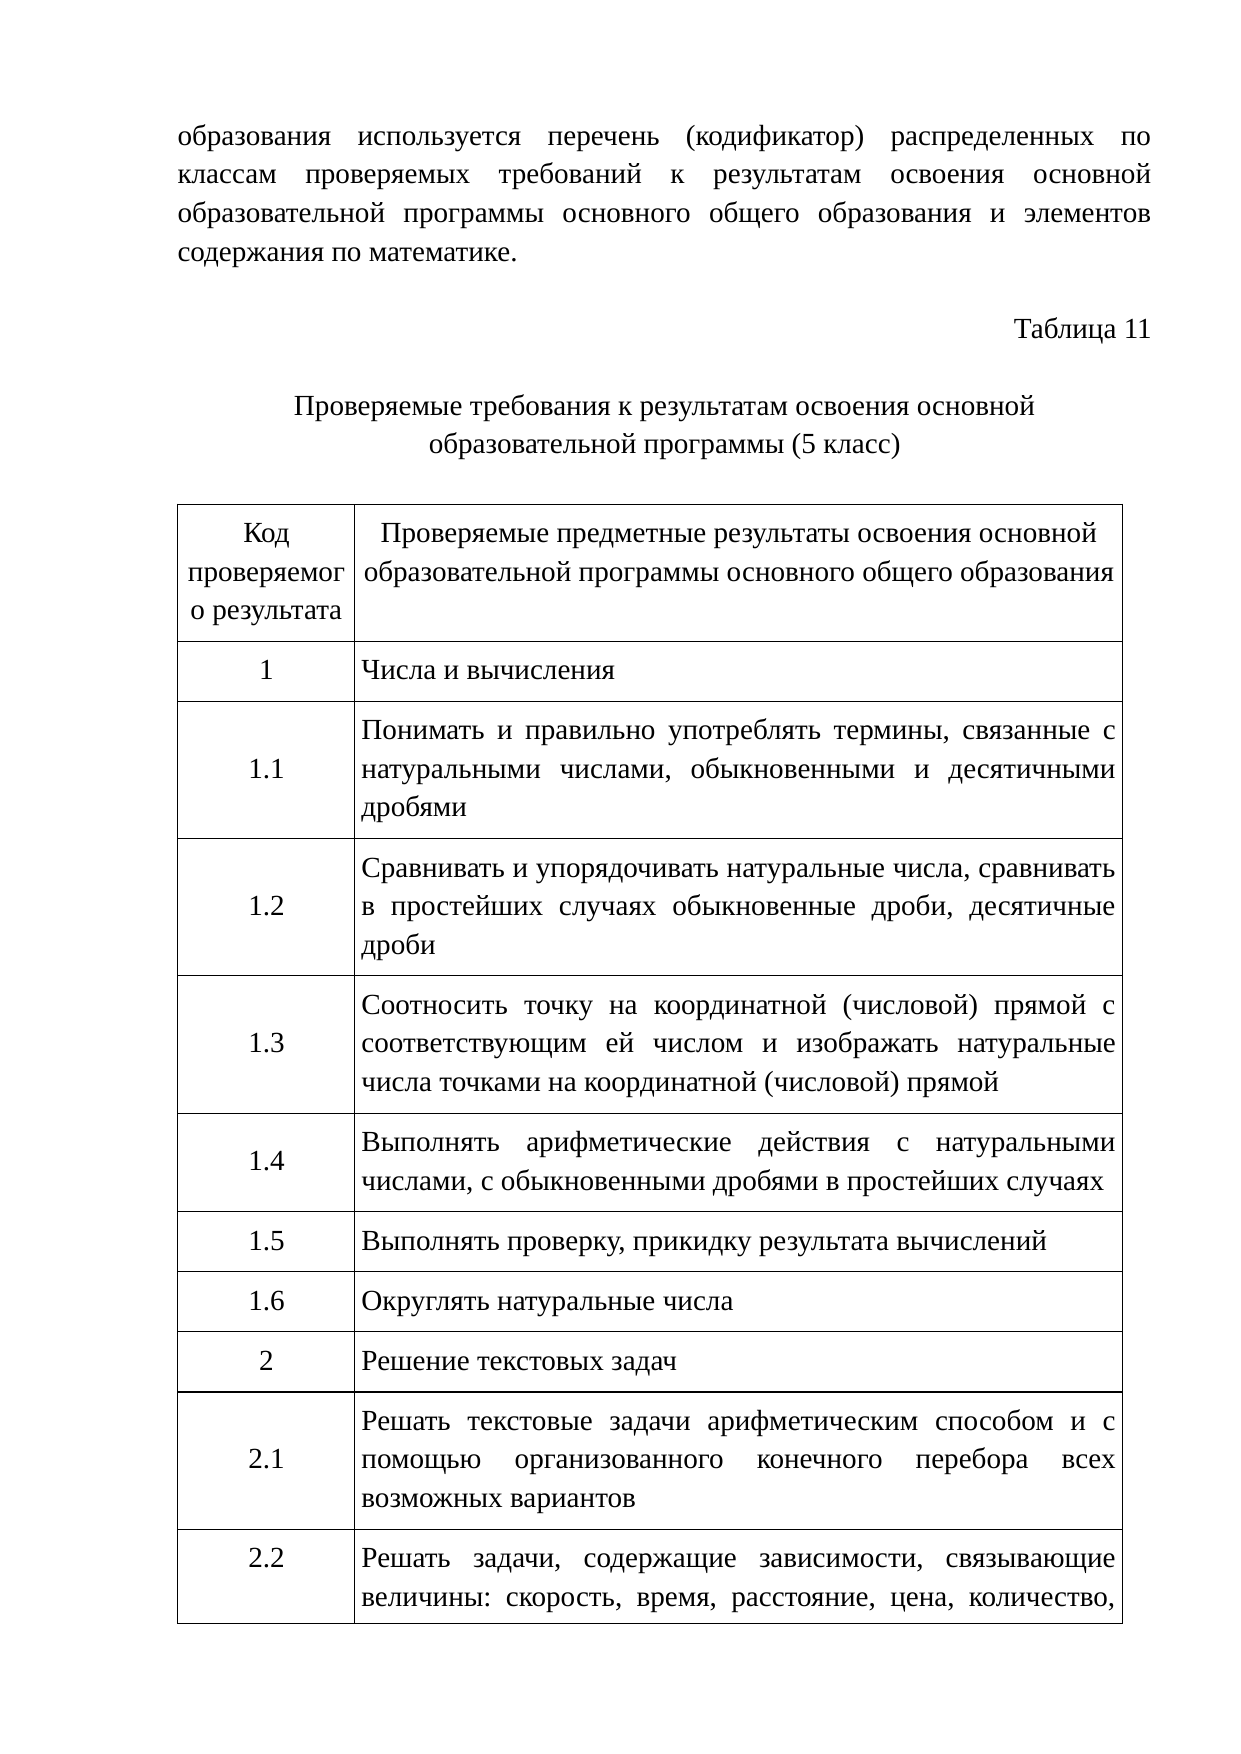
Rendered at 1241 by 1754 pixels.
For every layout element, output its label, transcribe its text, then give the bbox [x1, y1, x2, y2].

table_cell 1.4 [178, 1114, 354, 1211]
text Проверяемые требования к результатам освоения основной [177, 388, 1152, 421]
table_cell Выполнять арифметические действия с натуральными числами, с обыкновенными дробями в простейших случаях [355, 1114, 1122, 1211]
table_cell 2.1 [178, 1393, 354, 1528]
table_cell 1 [178, 642, 354, 701]
table_cell 1.1 [178, 702, 354, 838]
text Таблица 11 [177, 311, 1152, 344]
table_header Код проверяемого результата [178, 505, 354, 641]
table_cell Соотносить точку на координатной (числовой) прямой с соответствующим ей числом и изображать натуральные числа точками на координатной (числовой) прямой [355, 976, 1122, 1112]
table_cell Понимать и правильно употреблять термины, связанные с натуральными числами, обыкновенными и десятичными дробями [355, 702, 1122, 838]
table_cell Округлять натуральные числа [355, 1272, 1122, 1331]
table_cell Числа и вычисления [355, 642, 1122, 701]
table_header Проверяемые предметные результаты освоения основной образовательной программы основного общего образования [355, 505, 1122, 641]
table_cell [355, 1530, 1122, 1623]
table_cell 1.6 [178, 1272, 354, 1331]
text образовательной программы (5 класс) [177, 426, 1152, 460]
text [177, 118, 1152, 267]
table_cell 2.2 [178, 1530, 354, 1623]
table_cell Решать текстовые задачи арифметическим способом и с помощью организованного конечного перебора всех возможных вариантов [355, 1393, 1122, 1528]
table_cell Выполнять проверку, прикидку результата вычислений [355, 1212, 1122, 1271]
table_cell 1.5 [178, 1212, 354, 1271]
table_cell 2 [178, 1332, 354, 1391]
table_cell Решение текстовых задач [355, 1332, 1122, 1391]
table_cell 1.2 [178, 839, 354, 975]
table_cell 1.3 [178, 976, 354, 1112]
table_cell Сравнивать и упорядочивать натуральные числа, сравнивать в простейших случаях обыкновенные дроби, десятичные дроби [355, 839, 1122, 975]
